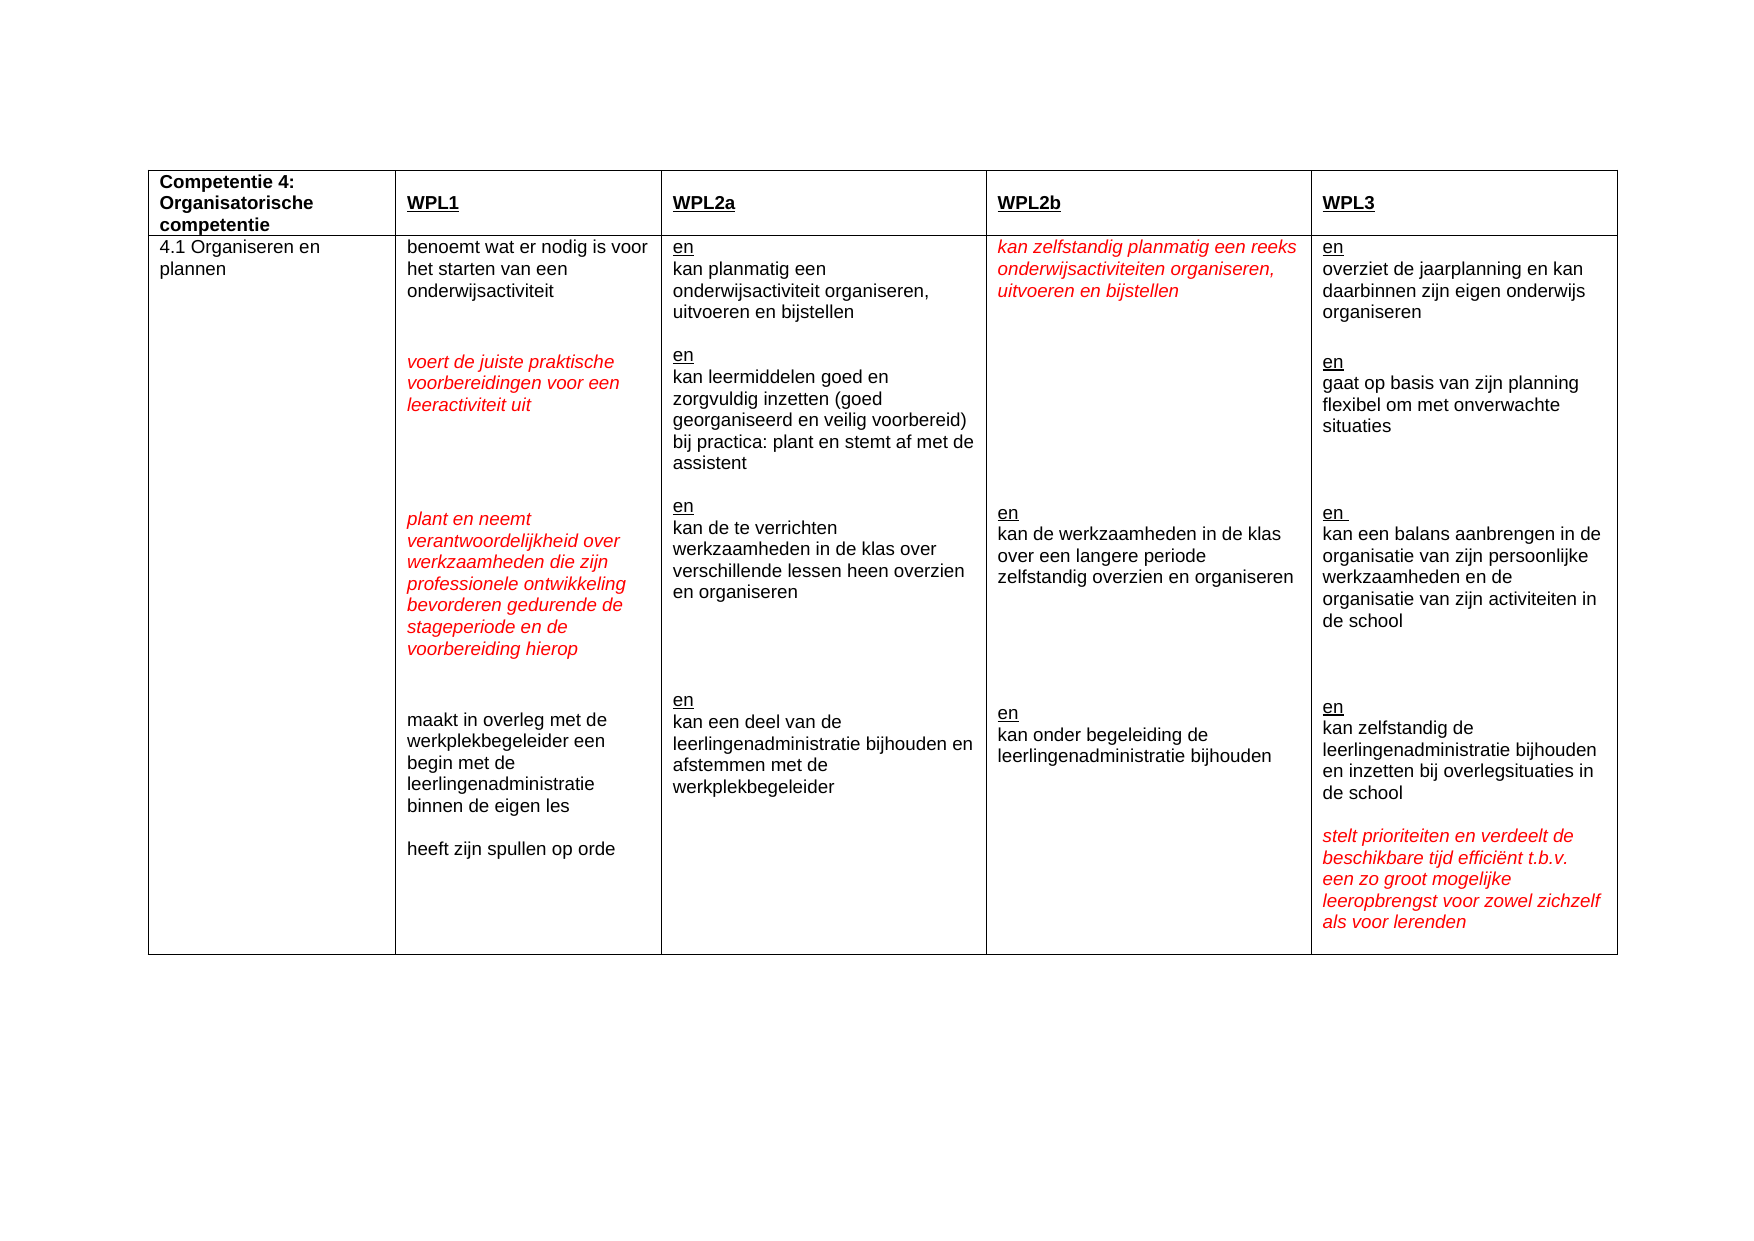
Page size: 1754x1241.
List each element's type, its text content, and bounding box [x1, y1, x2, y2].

table_cell en overziet de jaarplanning en kan daarbinnen zijn eigen onderwijs organiseren en gaat op basis van zijn planning flexibel om met onverwachte situaties en kan een balans aanbrengen in de organisatie van zijn persoonlijke werkzaamheden en de organisatie van zijn activiteiten in de school en kan zelfstandig de leerlingenadministratie bijhouden en inzetten bij overlegsituaties in de school stelt prioriteiten en verdeelt de beschikbare tijd efficiënt t.b.v. een zo groot mogelijke leeropbrengst voor zowel zichzelf als voor lerenden [1312, 236, 1617, 954]
table_cell benoemt wat er nodig is voor het starten van een onderwijsactiviteit voert de juiste praktische voorbereidingen voor een leeractiviteit uit plant en neemt verantwoordelijkheid over werkzaamheden die zijn professionele ontwikkeling bevorderen gedurende de stageperiode en de voorbereiding hierop maakt in overleg met de werkplekbegeleider een begin met de leerlingenadministratie binnen de eigen les heeft zijn spullen op orde [396, 236, 661, 954]
table_cell en kan planmatig een onderwijsactiviteit organiseren, uitvoeren en bijstellen en kan leermiddelen goed en zorgvuldig inzetten (goed georganiseerd en veilig voorbereid) bij practica: plant en stemt af met de assistent en kan de te verrichten werkzaamheden in de klas over verschillende lessen heen overzien en organiseren en kan een deel van de leerlingenadministratie bijhouden en afstemmen met de werkplekbegeleider [662, 236, 986, 954]
table_cell kan zelfstandig planmatig een reeks onderwijsactiviteiten organiseren, uitvoeren en bijstellen en kan de werkzaamheden in de klas over een langere periode zelfstandig overzien en organiseren en kan onder begeleiding de leerlingenadministratie bijhouden [987, 236, 1311, 954]
table_header Competentie 4: Organisatorische competentie [149, 171, 395, 235]
table_header WPL2a [662, 171, 986, 235]
table_cell 4.1 Organiseren en plannen [149, 236, 395, 954]
table_header WPL2b [987, 171, 1311, 235]
table_header WPL3 [1312, 171, 1617, 235]
table_header WPL1 [396, 171, 661, 235]
